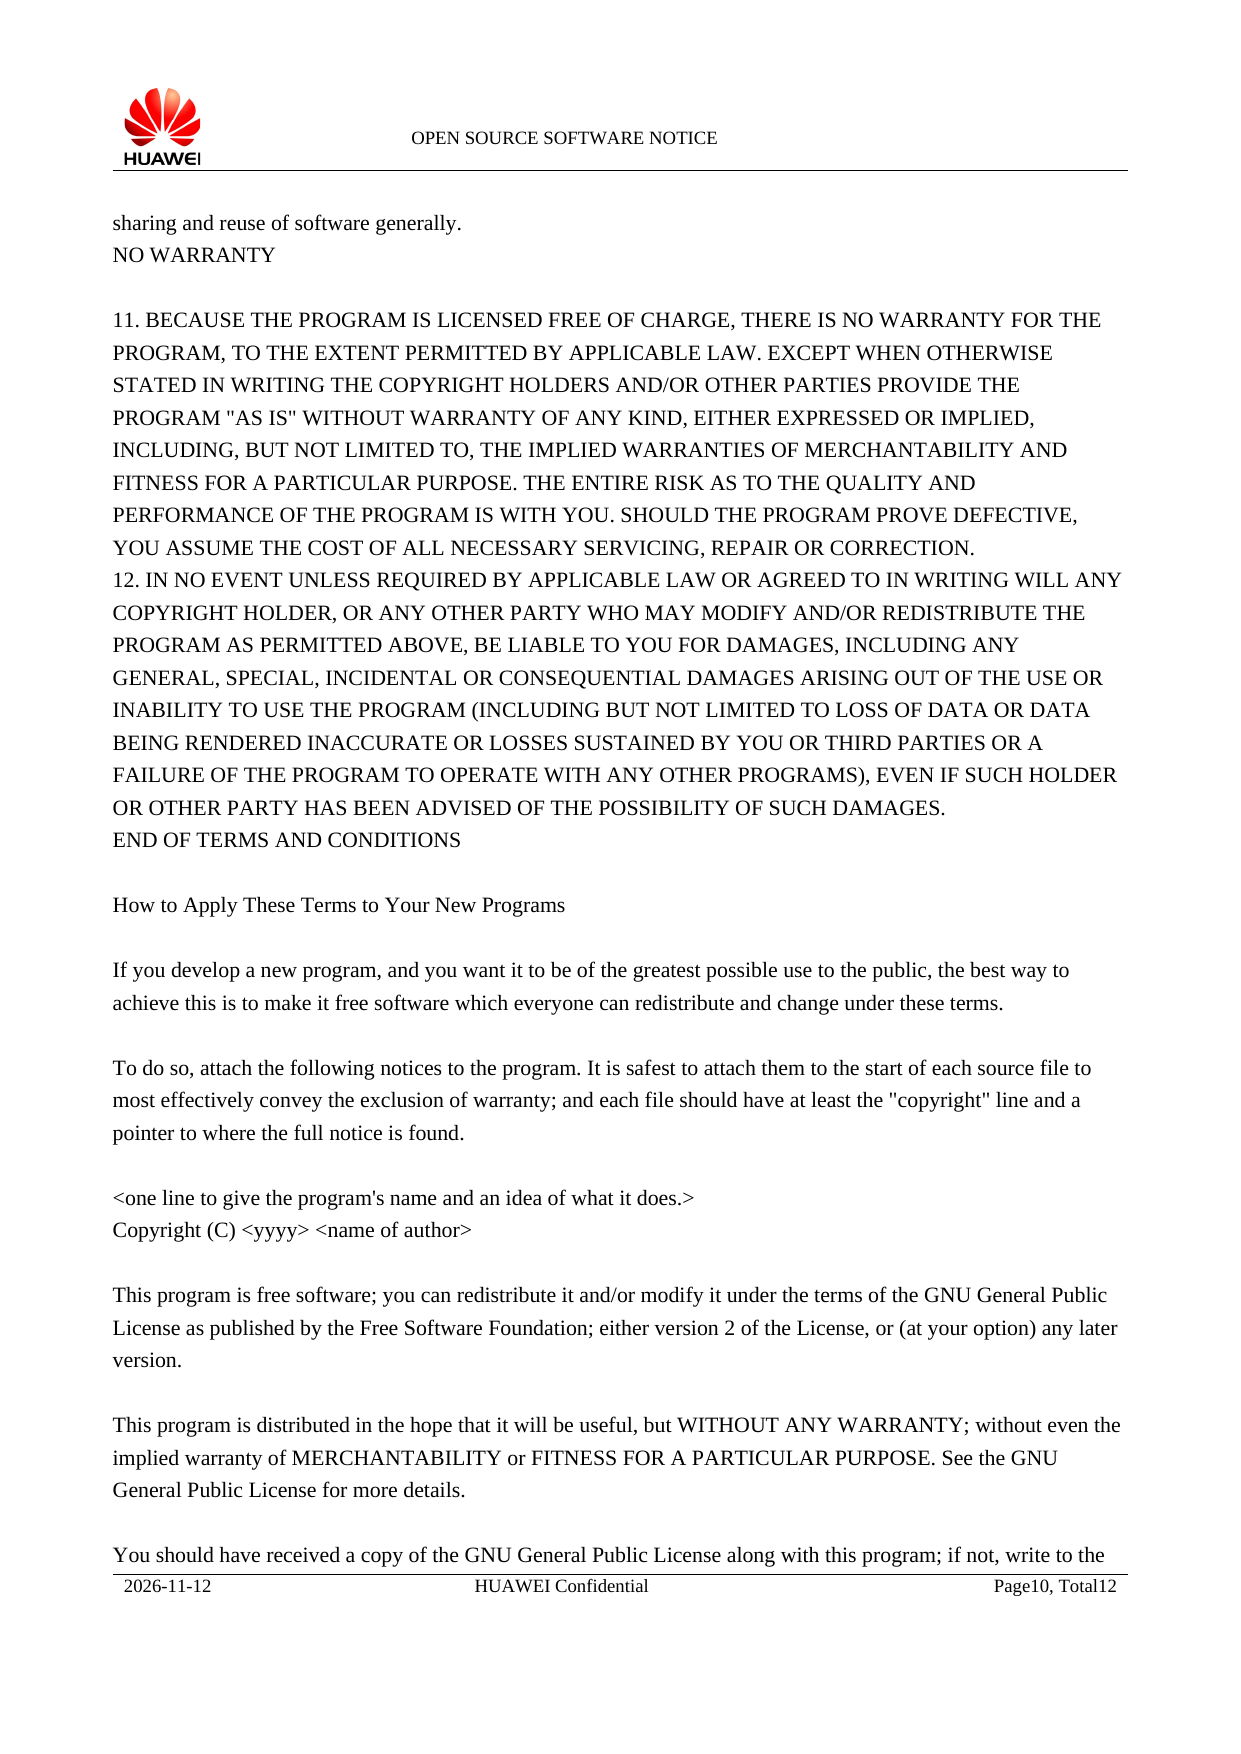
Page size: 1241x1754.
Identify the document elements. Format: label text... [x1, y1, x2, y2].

picture [124, 88, 201, 165]
